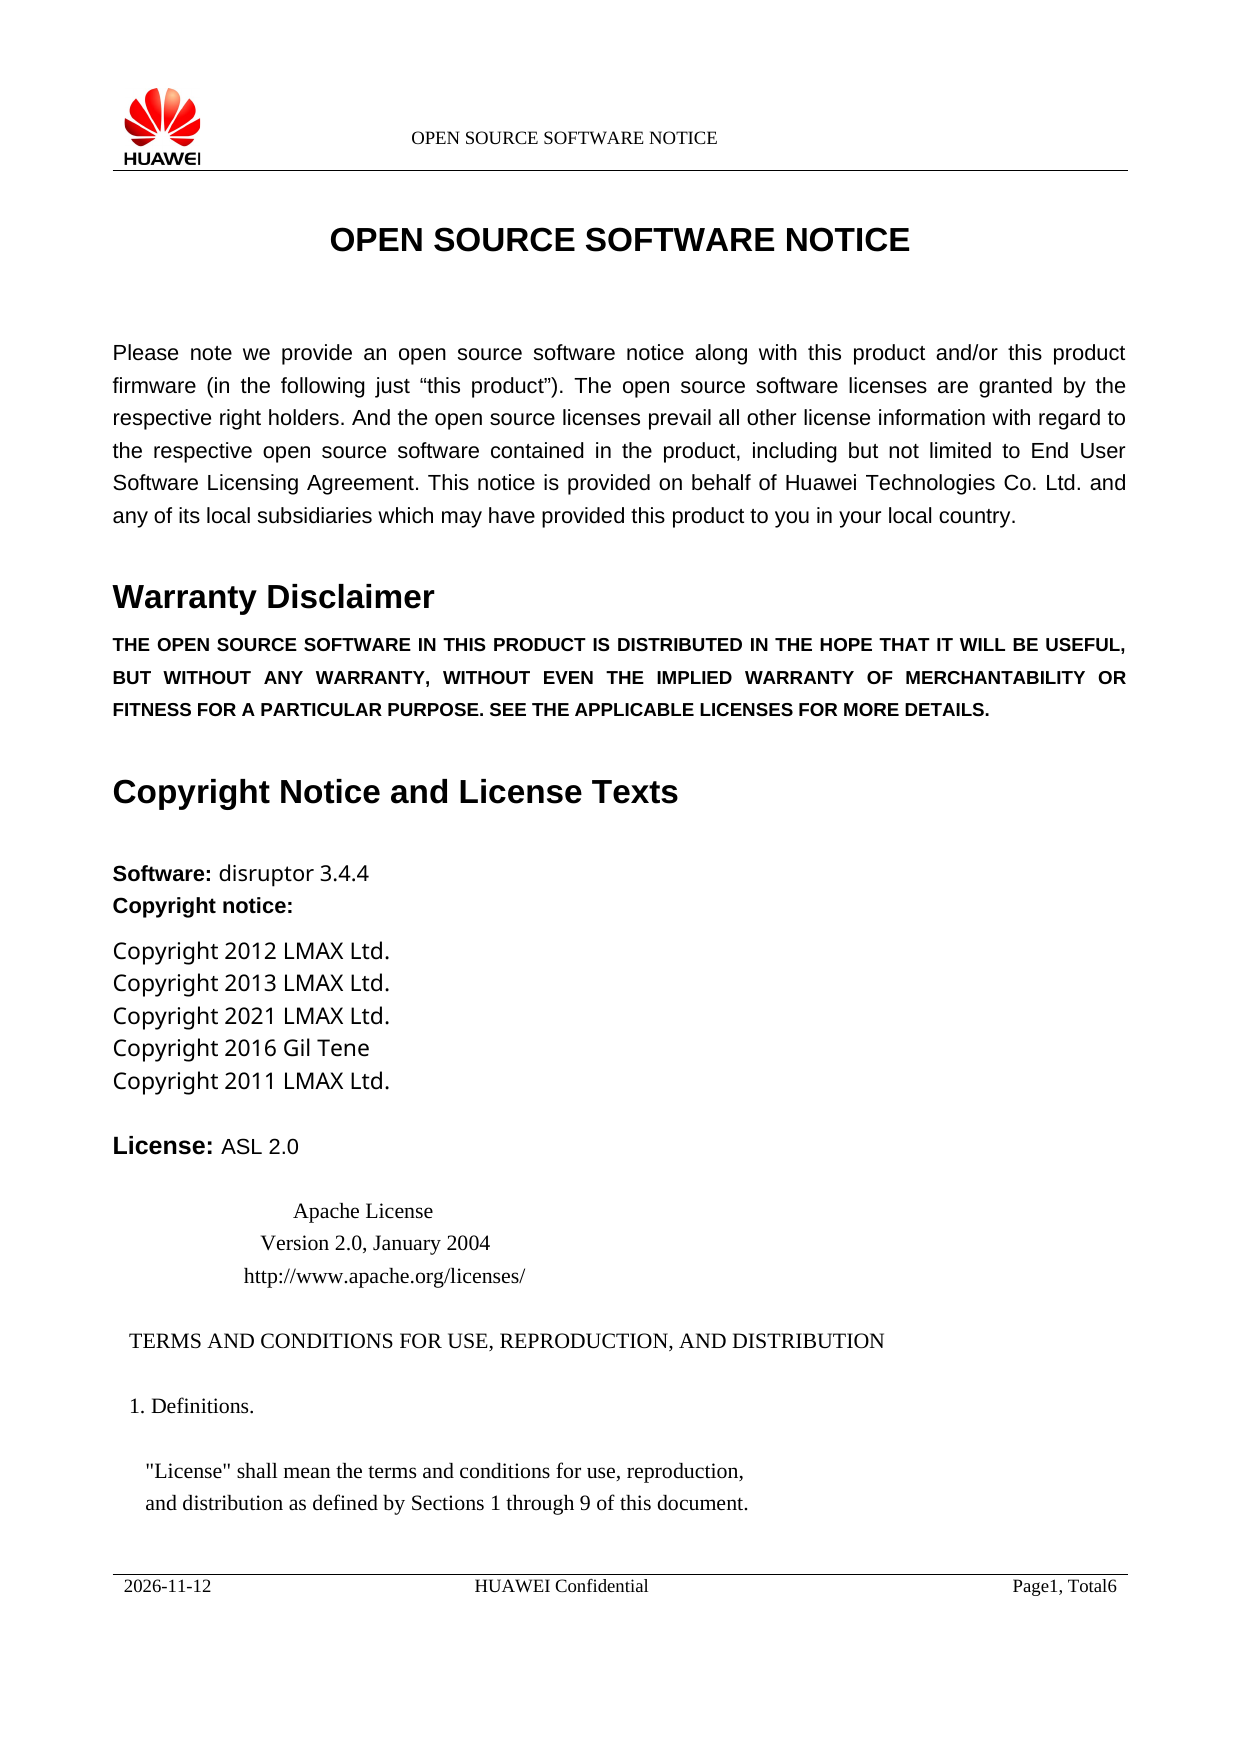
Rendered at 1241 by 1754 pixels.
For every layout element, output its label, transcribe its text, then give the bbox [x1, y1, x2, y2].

picture [124, 88, 201, 165]
text The open source software in this product is distributed in the hope that it will be useful, but WITHOUT ANY WARRANTY, without even the implied warranty of MERCHANTABILITY or FITNESS FOR A PARTICULAR PURPOSE. See the applicable licenses for more details. [112, 629, 1128, 726]
text Warranty Disclaimer [112, 564, 1128, 629]
title Software: disruptor 3.4.4 [112, 856, 1128, 889]
text Copyright notice: [112, 889, 1128, 921]
text Please note we provide an open source software notice along with this product and/or this product firmware (in the following just “this product”). The open source software licenses are granted by the respective right holders. And the open source licenses prevail all other license information with regard to the respective open source software contained in the product, including but not limited to End User Software Licensing Agreement. This notice is provided on behalf of Huawei Technologies Co. Ltd. and any of its local subsidiaries which may have provided this product to you in your local country. [112, 336, 1128, 531]
text Copyright Notice and License Texts [112, 759, 1128, 824]
text License: ASL 2.0 [112, 1129, 1128, 1161]
text Copyright 2012 LMAX Ltd. Copyright 2013 LMAX Ltd. Copyright 2021 LMAX Ltd. Copyright 2016 Gil Tene Copyright 2011 LMAX Ltd. [112, 934, 1128, 1129]
text OPEN SOURCE SOFTWARE NOTICE [112, 206, 1128, 271]
